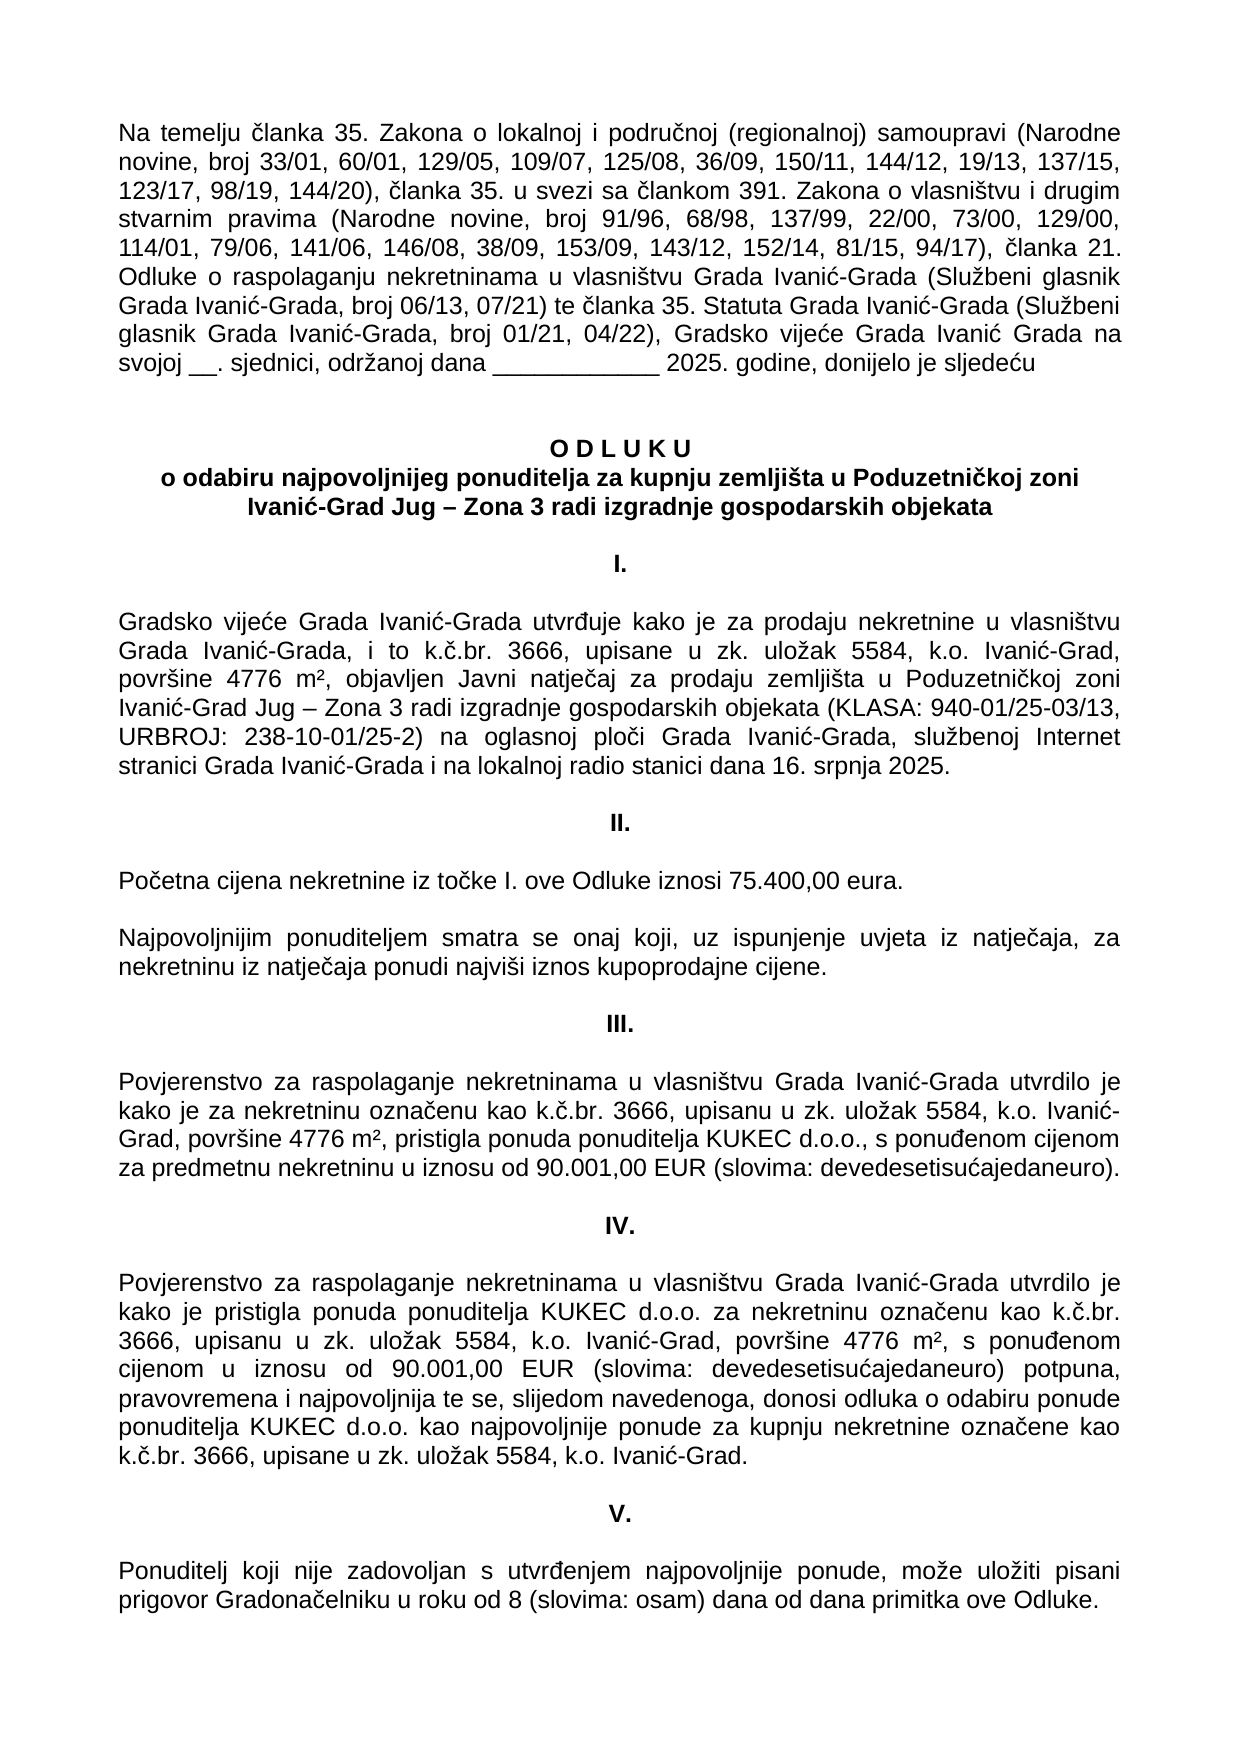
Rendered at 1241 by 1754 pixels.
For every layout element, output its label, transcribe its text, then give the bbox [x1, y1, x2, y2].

text II. [118, 808, 1122, 837]
text o odabiru najpovoljnijeg ponuditelja za kupnju zemljišta u Poduzetničkoj zoni Ivanić-Grad Jug – Zona 3 radi izgradnje gospodarskih objekata [118, 463, 1122, 521]
text Gradsko vijeće Grada Ivanić-Grada utvrđuje kako je za prodaju nekretnine u vlasništvu Grada Ivanić-Grada, i to k.č.br. 3666, upisane u zk. uložak 5584, k.o. Ivanić-Grad, površine 4776 m², objavljen Javni natječaj za prodaju zemljišta u Poduzetničkoj zoni Ivanić-Grad Jug – Zona 3 radi izgradnje gospodarskih objekata (KLASA: 940-01/25-03/13, URBROJ: 238-10-01/25-2) na oglasnoj ploči Grada Ivanić-Grada, službenoj Internet stranici Grada Ivanić-Grada i na lokalnoj radio stanici dana 16. srpnja 2025. [118, 607, 1122, 779]
text I. [118, 549, 1122, 578]
text Početna cijena nekretnine iz točke I. ove Odluke iznosi 75.400,00 eura. [118, 866, 1122, 894]
text O D L U K U [118, 434, 1122, 463]
text Najpovoljnijim ponuditeljem smatra se onaj koji, uz ispunjenje uvjeta iz natječaja, za nekretninu iz natječaja ponudi najviši iznos kupoprodajne cijene. [118, 923, 1122, 981]
text V. [118, 1498, 1122, 1527]
text Povjerenstvo za raspolaganje nekretninama u vlasništvu Grada Ivanić-Grada utvrdilo je kako je za nekretninu označenu kao k.č.br. 3666, upisanu u zk. uložak 5584, k.o. Ivanić-Grad, površine 4776 m², pristigla ponuda ponuditelja KUKEC d.o.o., s ponuđenom cijenom za predmetnu nekretninu u iznosu od 90.001,00 EUR (slovima: devedesetisućajedaneuro). [118, 1067, 1122, 1182]
text Povjerenstvo za raspolaganje nekretninama u vlasništvu Grada Ivanić-Grada utvrdilo je kako je pristigla ponuda ponuditelja KUKEC d.o.o. za nekretninu označenu kao k.č.br. 3666, upisanu u zk. uložak 5584, k.o. Ivanić-Grad, površine 4776 m², s ponuđenom cijenom u iznosu od 90.001,00 EUR (slovima: devedesetisućajedaneuro) potpuna, pravovremena i najpovoljnija te se, slijedom navedenoga, donosi odluka o odabiru ponude ponuditelja KUKEC d.o.o. kao najpovoljnije ponude za kupnju nekretnine označene kao k.č.br. 3666, upisane u zk. uložak 5584, k.o. Ivanić-Grad. [118, 1268, 1122, 1470]
text Ponuditelj koji nije zadovoljan s utvrđenjem najpovoljnije ponude, može uložiti pisani prigovor Gradonačelniku u roku od 8 (slovima: osam) dana od dana primitka ove Odluke. [118, 1556, 1122, 1613]
text IV. [118, 1211, 1122, 1239]
text III. [118, 1009, 1122, 1038]
text Na temelju članka 35. Zakona o lokalnoj i područnoj (regionalnoj) samoupravi (Narodne novine, broj 33/01, 60/01, 129/05, 109/07, 125/08, 36/09, 150/11, 144/12, 19/13, 137/15, 123/17, 98/19, 144/20), članka 35. u svezi sa člankom 391. Zakona o vlasništvu i drugim stvarnim pravima (Narodne novine, broj 91/96, 68/98, 137/99, 22/00, 73/00, 129/00, 114/01, 79/06, 141/06, 146/08, 38/09, 153/09, 143/12, 152/14, 81/15, 94/17), članka 21. Odluke o raspolaganju nekretninama u vlasništvu Grada Ivanić-Grada (Službeni glasnik Grada Ivanić-Grada, broj 06/13, 07/21) te članka 35. Statuta Grada Ivanić-Grada (Službeni glasnik Grada Ivanić-Grada, broj 01/21, 04/22), Gradsko vijeće Grada Ivanić Grada na svojoj __. sjednici, održanoj dana ____________ 2025. godine, donijelo je sljedeću [118, 118, 1122, 377]
